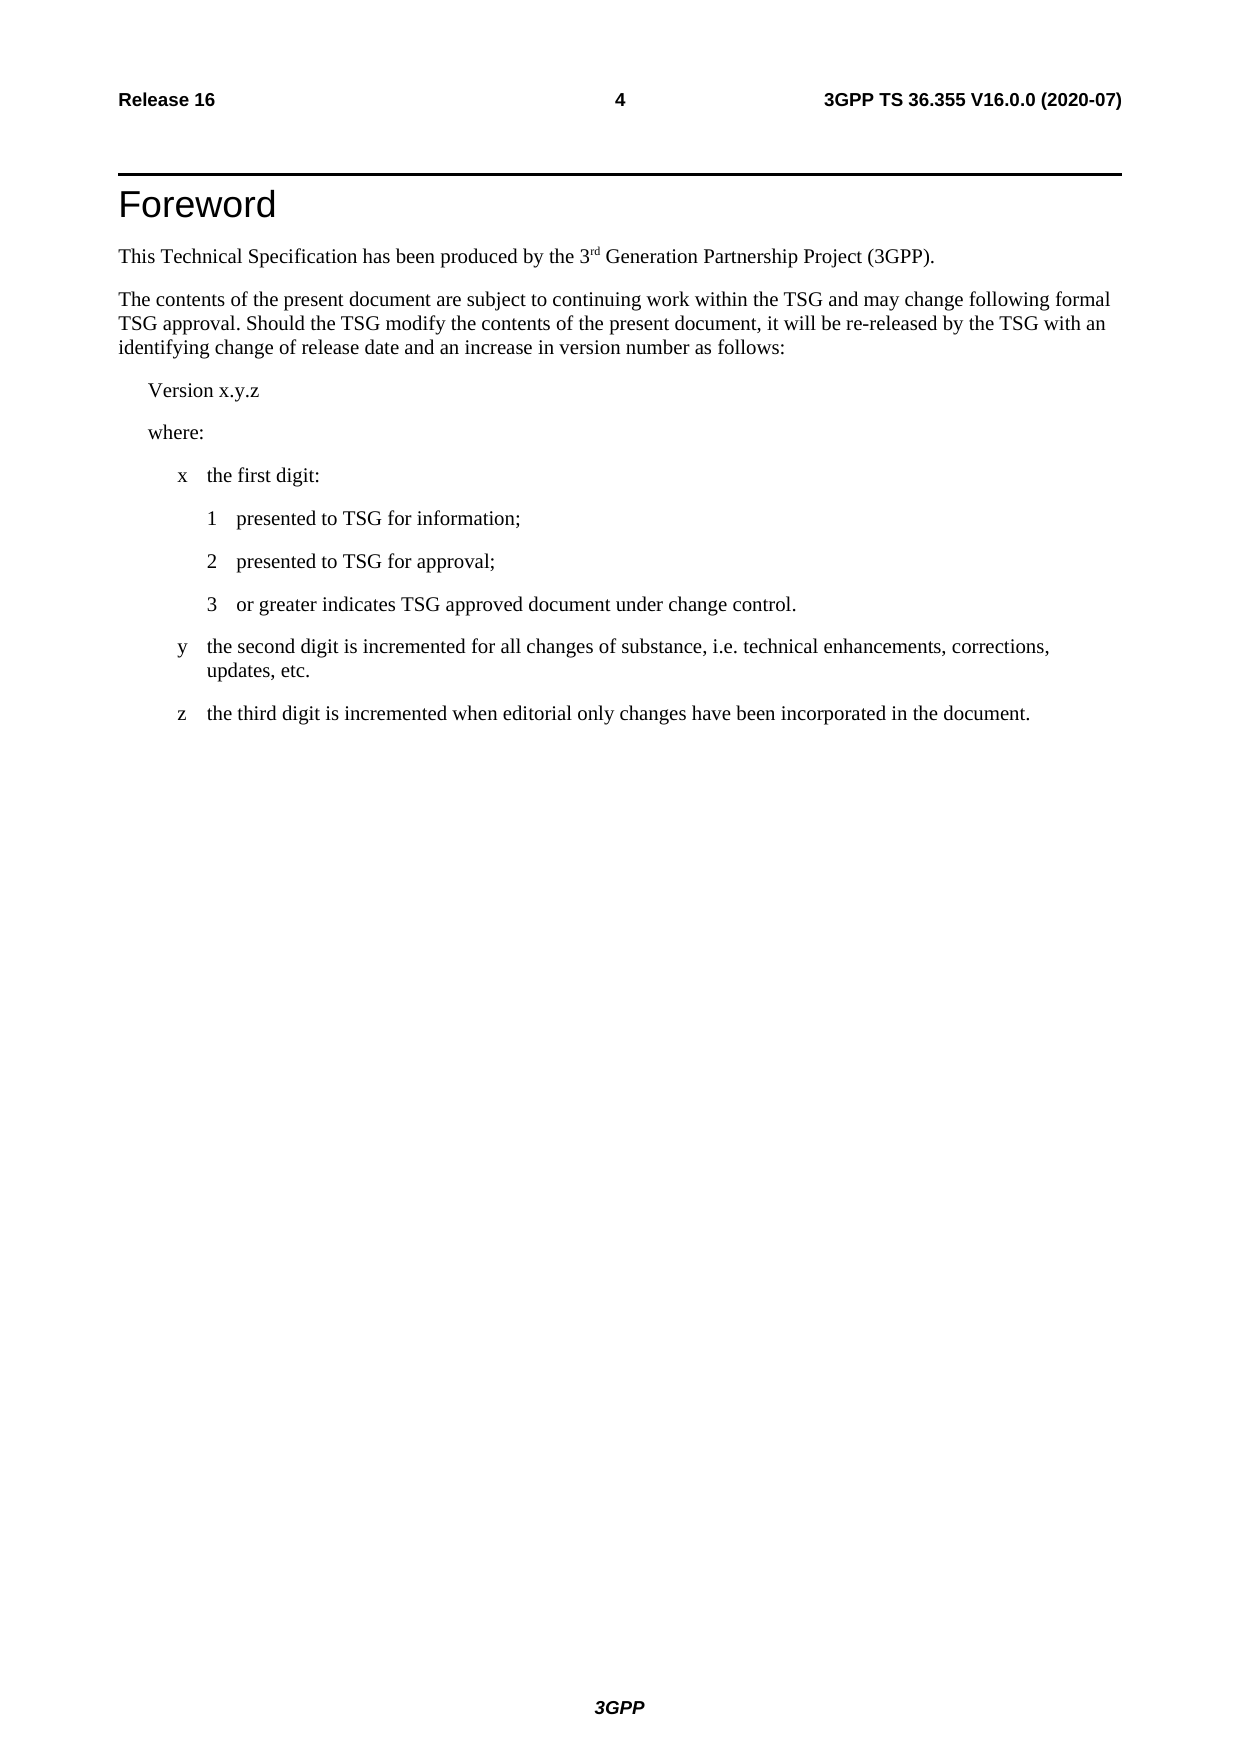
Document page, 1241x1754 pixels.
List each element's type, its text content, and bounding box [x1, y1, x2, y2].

text 2 presented to TSG for approval; [207, 549, 1122, 573]
subtitle Foreword [118, 176, 1122, 225]
text Version x.y.z [148, 377, 1122, 402]
text 1 presented to TSG for information; [207, 506, 1122, 530]
text y the second digit is incremented for all changes of substance, i.e. technical enhancements, corrections, updates, etc. [177, 634, 1122, 682]
text 3 or greater indicates TSG approved document under change control. [207, 592, 1122, 616]
text x the first digit: [177, 463, 1122, 487]
text The contents of the present document are subject to continuing work within the TSG and may change following formal TSG approval. Should the TSG modify the contents of the present document, it will be re-released by the TSG with an identifying change of release date and an increase in version number as follows: [118, 287, 1122, 359]
text where: [148, 420, 1122, 444]
text z the third digit is incremented when editorial only changes have been incorporated in the document. [177, 701, 1122, 725]
text This Technical Specification has been produced by the 3rd Generation Partnership Project (3GPP). [118, 244, 1122, 268]
